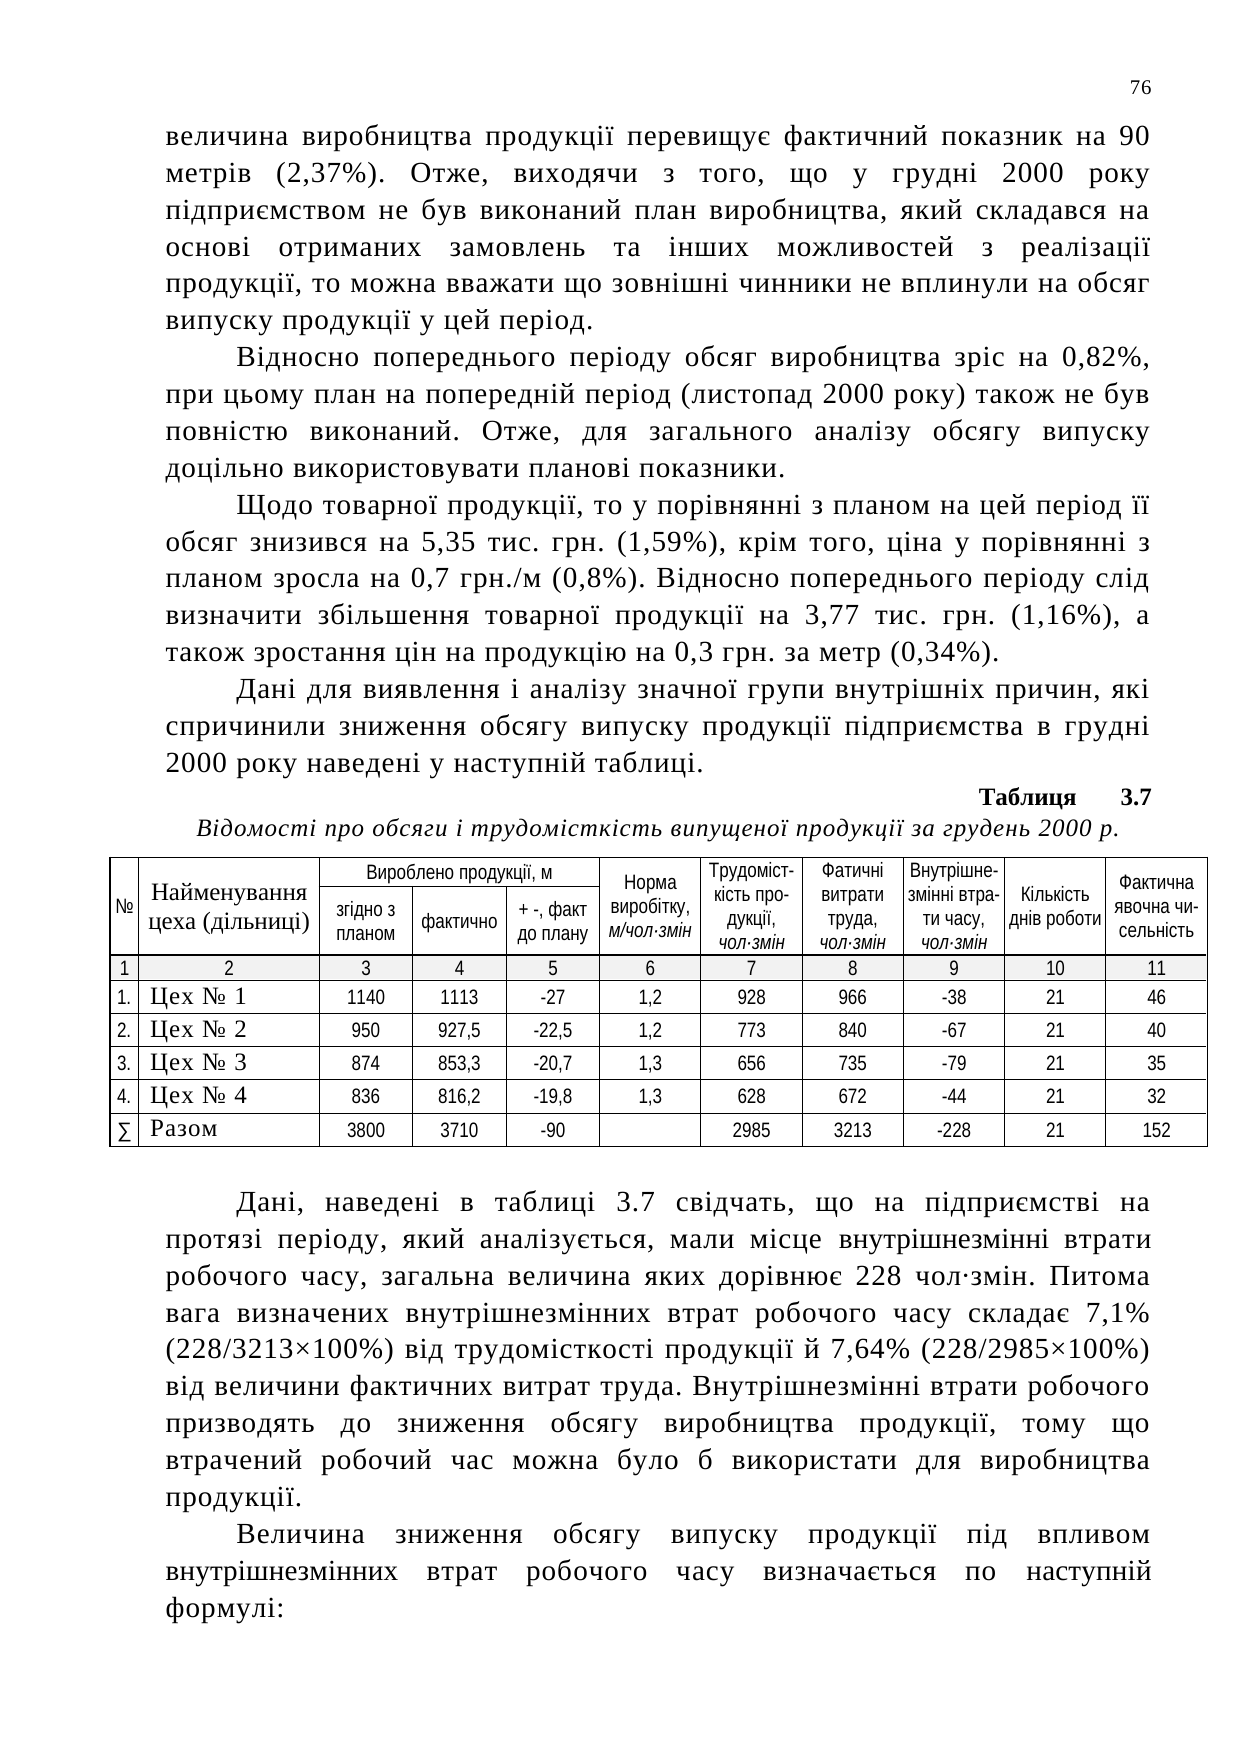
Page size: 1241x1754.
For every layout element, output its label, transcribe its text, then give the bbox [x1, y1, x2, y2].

text Величина зниження обсягу випуску продукції під впливом внутрішнезмінних втрат робочого часу визначається по наступній формулі: [165, 1516, 1152, 1623]
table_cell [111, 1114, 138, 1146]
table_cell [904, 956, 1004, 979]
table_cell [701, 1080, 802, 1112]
text Відносно попереднього періоду обсяг виробництва зріс на 0,82%, при цьому план на попередній період (листопад 2000 року) також не був повністю виконаний. Отже, для загального аналізу обсягу випуску доцільно використовувати планові показники. [165, 339, 1152, 483]
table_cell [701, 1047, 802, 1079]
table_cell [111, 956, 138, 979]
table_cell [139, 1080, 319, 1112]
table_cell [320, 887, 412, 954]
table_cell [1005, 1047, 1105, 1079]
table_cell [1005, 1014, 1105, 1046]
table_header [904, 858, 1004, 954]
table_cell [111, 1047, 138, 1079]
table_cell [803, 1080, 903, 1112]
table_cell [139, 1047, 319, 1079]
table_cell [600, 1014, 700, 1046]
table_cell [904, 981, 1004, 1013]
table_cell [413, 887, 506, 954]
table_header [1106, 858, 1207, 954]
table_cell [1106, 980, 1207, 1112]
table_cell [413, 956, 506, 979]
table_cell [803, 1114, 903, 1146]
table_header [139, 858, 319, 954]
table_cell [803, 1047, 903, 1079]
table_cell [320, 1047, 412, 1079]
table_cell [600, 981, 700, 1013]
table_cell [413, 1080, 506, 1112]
text Дані, наведені в таблиці 3.7 свідчать, що на підприємстві на протязі періоду, який аналізується, мали місце внутрішнезмінні втрати робочого часу, загальна величина яких дорівнює 228 чол∙змін. Питома вага визначених внутрішнезмінних втрат робочого часу складає 7,1% (228/3213×100%) від трудомісткості продукції й 7,64% (228/2985×100%) від величини фактичних витрат труда. Внутрішнезмінні втрати робочого призводять до зниження обсягу виробництва продукції, тому що втрачений робочий час можна було б використати для виробництва продукції. [165, 1184, 1152, 1513]
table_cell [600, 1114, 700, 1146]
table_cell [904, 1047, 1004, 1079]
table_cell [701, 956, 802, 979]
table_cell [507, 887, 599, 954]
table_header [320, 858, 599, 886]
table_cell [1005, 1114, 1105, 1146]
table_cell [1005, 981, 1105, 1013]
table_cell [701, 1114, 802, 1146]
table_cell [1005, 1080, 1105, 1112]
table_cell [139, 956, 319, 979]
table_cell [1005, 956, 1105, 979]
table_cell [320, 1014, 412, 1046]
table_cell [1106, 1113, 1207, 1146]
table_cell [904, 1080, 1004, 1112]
text Дані для виявлення і аналізу значної групи внутрішніх причин, які спричинили зниження обсягу випуску продукції підприємства в грудні 2000 року наведені у наступній таблиці. [165, 671, 1152, 778]
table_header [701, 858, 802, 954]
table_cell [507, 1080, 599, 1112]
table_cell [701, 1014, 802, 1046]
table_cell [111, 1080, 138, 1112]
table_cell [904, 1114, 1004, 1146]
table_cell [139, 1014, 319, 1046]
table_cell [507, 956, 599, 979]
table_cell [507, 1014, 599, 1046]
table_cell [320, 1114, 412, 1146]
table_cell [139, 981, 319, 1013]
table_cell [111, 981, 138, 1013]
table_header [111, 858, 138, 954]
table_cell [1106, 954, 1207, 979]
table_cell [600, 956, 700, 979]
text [165, 118, 1152, 336]
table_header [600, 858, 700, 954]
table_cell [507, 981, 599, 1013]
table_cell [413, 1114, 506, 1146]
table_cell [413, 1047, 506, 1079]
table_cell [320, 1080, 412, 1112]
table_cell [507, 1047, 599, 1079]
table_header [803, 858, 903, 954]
subtitle Відомості про обсяги і трудомісткість випущеної продукції за грудень 2000 р. [165, 813, 1152, 842]
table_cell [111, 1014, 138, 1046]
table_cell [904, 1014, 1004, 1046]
text Таблиця [165, 782, 1076, 811]
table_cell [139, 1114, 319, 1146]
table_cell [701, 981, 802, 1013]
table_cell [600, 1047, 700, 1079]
text Щодо товарної продукції, то у порівнянні з планом на цей період її обсяг знизився на 5,35 тис. грн. (1,59%), крім того, ціна у порівнянні з планом зросла на 0,7 грн./м (0,8%). Відносно попереднього періоду слід визначити збільшення товарної продукції на 3,77 тис. грн. (1,16%), а також зростання цін на продукцію на 0,3 грн. за метр (0,34%). [165, 487, 1152, 668]
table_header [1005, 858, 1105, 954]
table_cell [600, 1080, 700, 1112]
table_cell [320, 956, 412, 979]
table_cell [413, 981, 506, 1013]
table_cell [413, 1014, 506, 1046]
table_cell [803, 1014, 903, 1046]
text 3.7 [1076, 782, 1152, 811]
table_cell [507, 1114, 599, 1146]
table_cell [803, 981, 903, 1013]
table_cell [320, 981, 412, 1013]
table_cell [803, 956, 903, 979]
